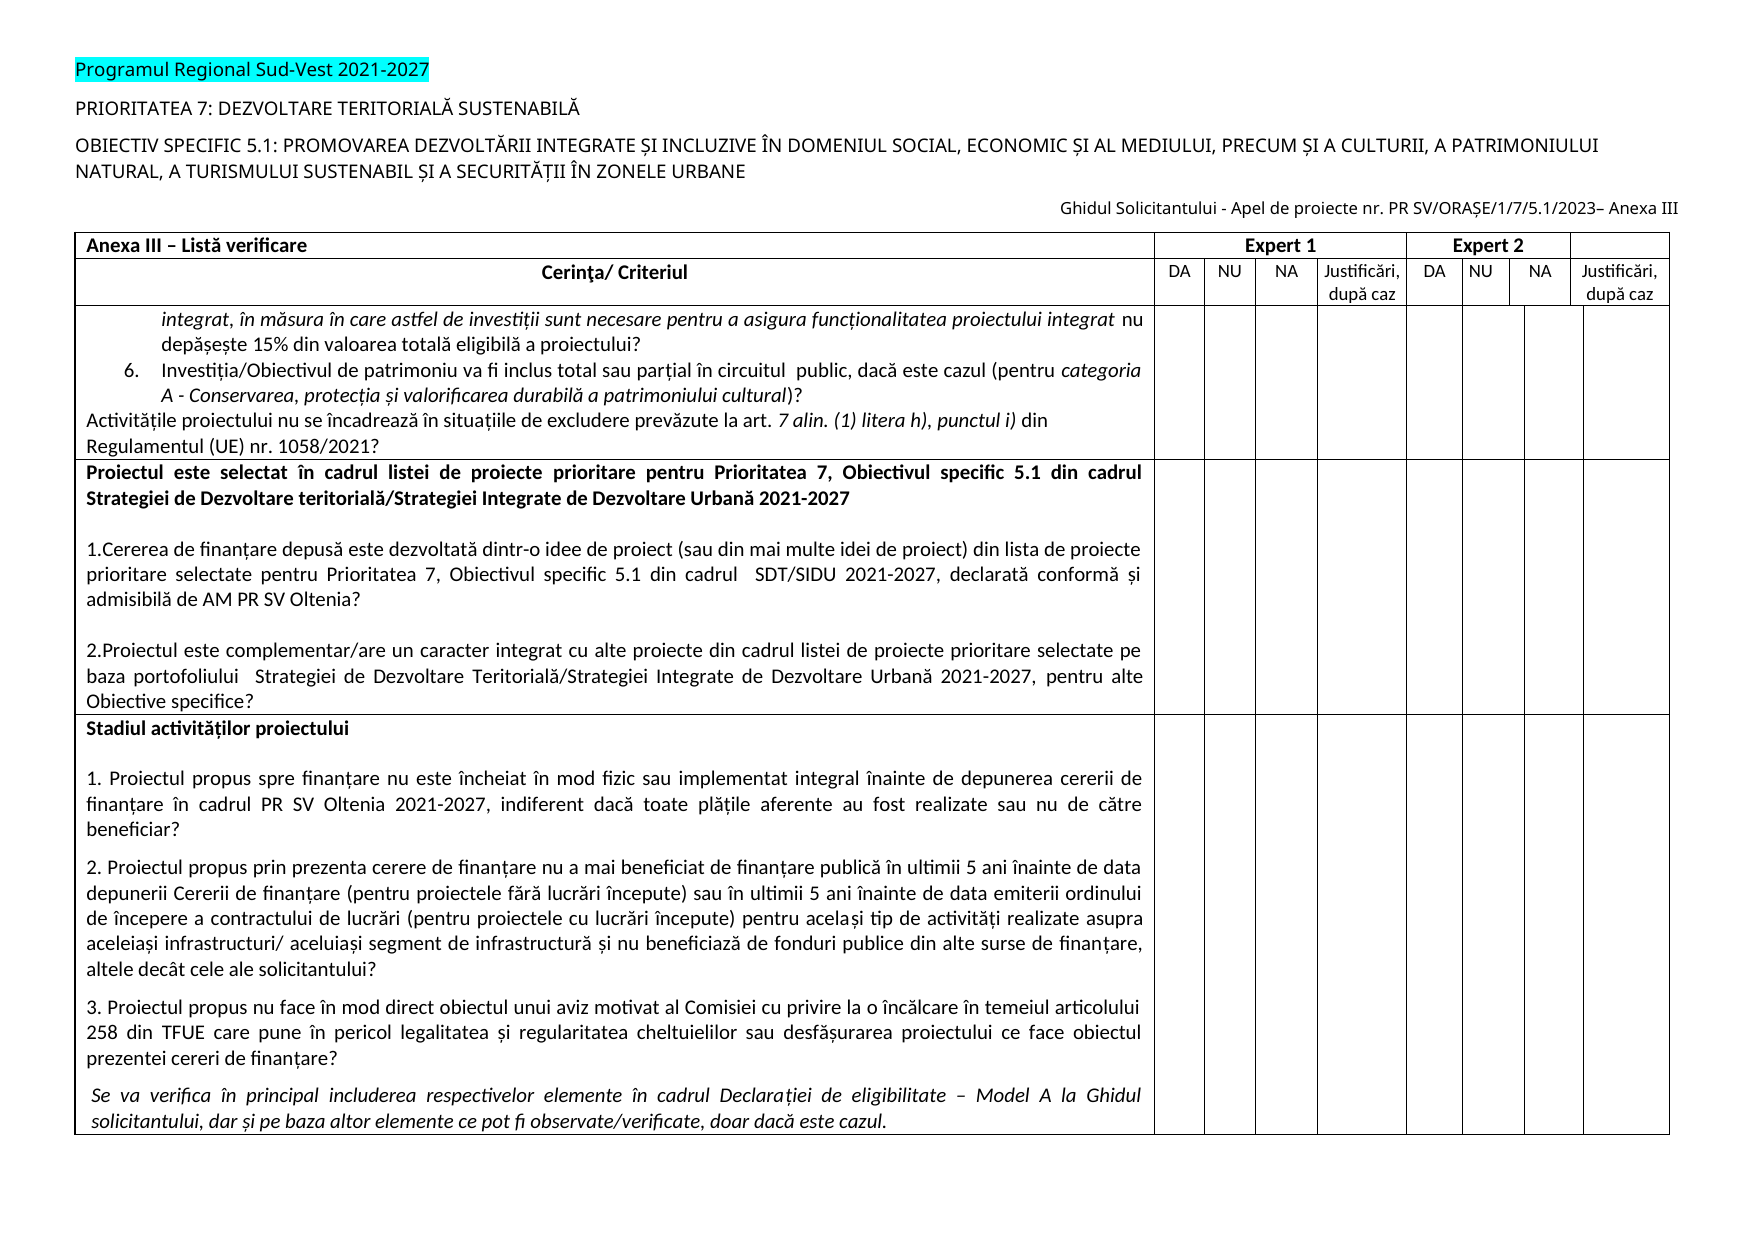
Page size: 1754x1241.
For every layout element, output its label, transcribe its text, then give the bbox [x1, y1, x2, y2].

table_cell [1584, 715, 1669, 1133]
table_cell [1463, 306, 1524, 458]
table_cell [1584, 306, 1669, 458]
table_header Expert 2 [1407, 233, 1570, 258]
table_header [1571, 233, 1669, 258]
table_cell [1205, 460, 1255, 714]
table_cell [1318, 715, 1406, 1133]
table_cell DA [1407, 259, 1462, 305]
table_cell NA [1510, 259, 1570, 305]
table_cell Proiectul este selectat în cadrul listei de proiecte prioritare pentru Prioritatea 7, Obiectivul specific 5.1 din cadrul Strategiei de Dezvoltare teritorială/Strategiei Integrate de Dezvoltare Urbană 2021-2027 1.Cererea de finanțare depusă este dezvoltată dintr-o idee de proiect (sau din mai multe idei de proiect) din lista de proiecte prioritare selectate pentru Prioritatea 7, Obiectivul specific 5.1 din cadrul SDT/SIDU 2021-2027, declarată conformă și admisibilă de AM PR SV Oltenia? 2.Proiectul este complementar/are un caracter integrat cu alte proiecte din cadrul listei de proiecte prioritare selectate pe baza portofoliului Strategiei de Dezvoltare Teritorială/Strategiei Integrate de Dezvoltare Urbană 2021-2027, pentru alte Obiective specifice? [76, 460, 1154, 714]
table_cell Justificări, după caz [1571, 259, 1669, 305]
table_cell [1318, 306, 1406, 458]
table_cell [1205, 715, 1255, 1133]
table_header Expert 1 [1155, 233, 1406, 258]
table_cell [1407, 460, 1462, 714]
table_cell [1256, 715, 1317, 1133]
table_cell Stadiul activităților proiectului 1. Proiectul propus spre finanţare nu este încheiat în mod fizic sau implementat integral înainte de depunerea cererii de finanțare în cadrul PR SV Oltenia 2021-2027, indiferent dacă toate plățile aferente au fost realizate sau nu de către beneficiar? 2. Proiectul propus prin prezenta cerere de finanţare nu a mai beneficiat de finanţare publică în ultimii 5 ani înainte de data depunerii Cererii de finanţare (pentru proiectele fără lucrări începute) sau în ultimii 5 ani înainte de data emiterii ordinului de începere a contractului de lucrări (pentru proiectele cu lucrări începute) pentru acelaşi tip de activităţi realizate asupra aceleiaşi infrastructuri/ aceluiaşi segment de infrastructură şi nu beneficiază de fonduri publice din alte surse de finanţare, altele decât cele ale solicitantului? 3. Proiectul propus nu face în mod direct obiectul unui aviz motivat al Comisiei cu privire la o încălcare în temeiul articolului 258 din TFUE care pune în pericol legalitatea și regularitatea cheltuielilor sau desfășurarea proiectului ce face obiectul prezentei cereri de finanţare? Se va verifica în principal includerea respectivelor elemente în cadrul Declaraţiei de eligibilitate – Model A la Ghidul solicitantului, dar şi pe baza altor elemente ce pot fi observate/verificate, doar dacă este cazul. [76, 715, 1154, 1133]
table_cell NA [1256, 259, 1317, 305]
table_cell [1525, 306, 1583, 458]
table_cell [1155, 715, 1204, 1133]
table_cell Justificări, după caz [1318, 259, 1406, 305]
table_cell DA [1155, 259, 1204, 305]
table_cell [1155, 460, 1204, 714]
table_cell [1584, 460, 1669, 714]
table_cell Cerinţa/ Criteriul [76, 259, 1154, 305]
table_cell [1407, 715, 1462, 1133]
table_cell [1205, 306, 1255, 458]
table_cell [1407, 306, 1462, 458]
table_header Anexa III – Listă verificare [76, 233, 1154, 258]
table_cell [1256, 306, 1317, 458]
table_cell [1463, 460, 1524, 714]
table_cell NU [1205, 259, 1255, 305]
table_cell [1318, 460, 1406, 714]
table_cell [76, 306, 1154, 458]
table_cell NU [1463, 259, 1509, 305]
table_cell [1525, 460, 1583, 714]
table_cell [1525, 715, 1583, 1133]
table_cell [1256, 460, 1317, 714]
table_cell [1155, 306, 1204, 458]
table_cell [1463, 715, 1524, 1133]
